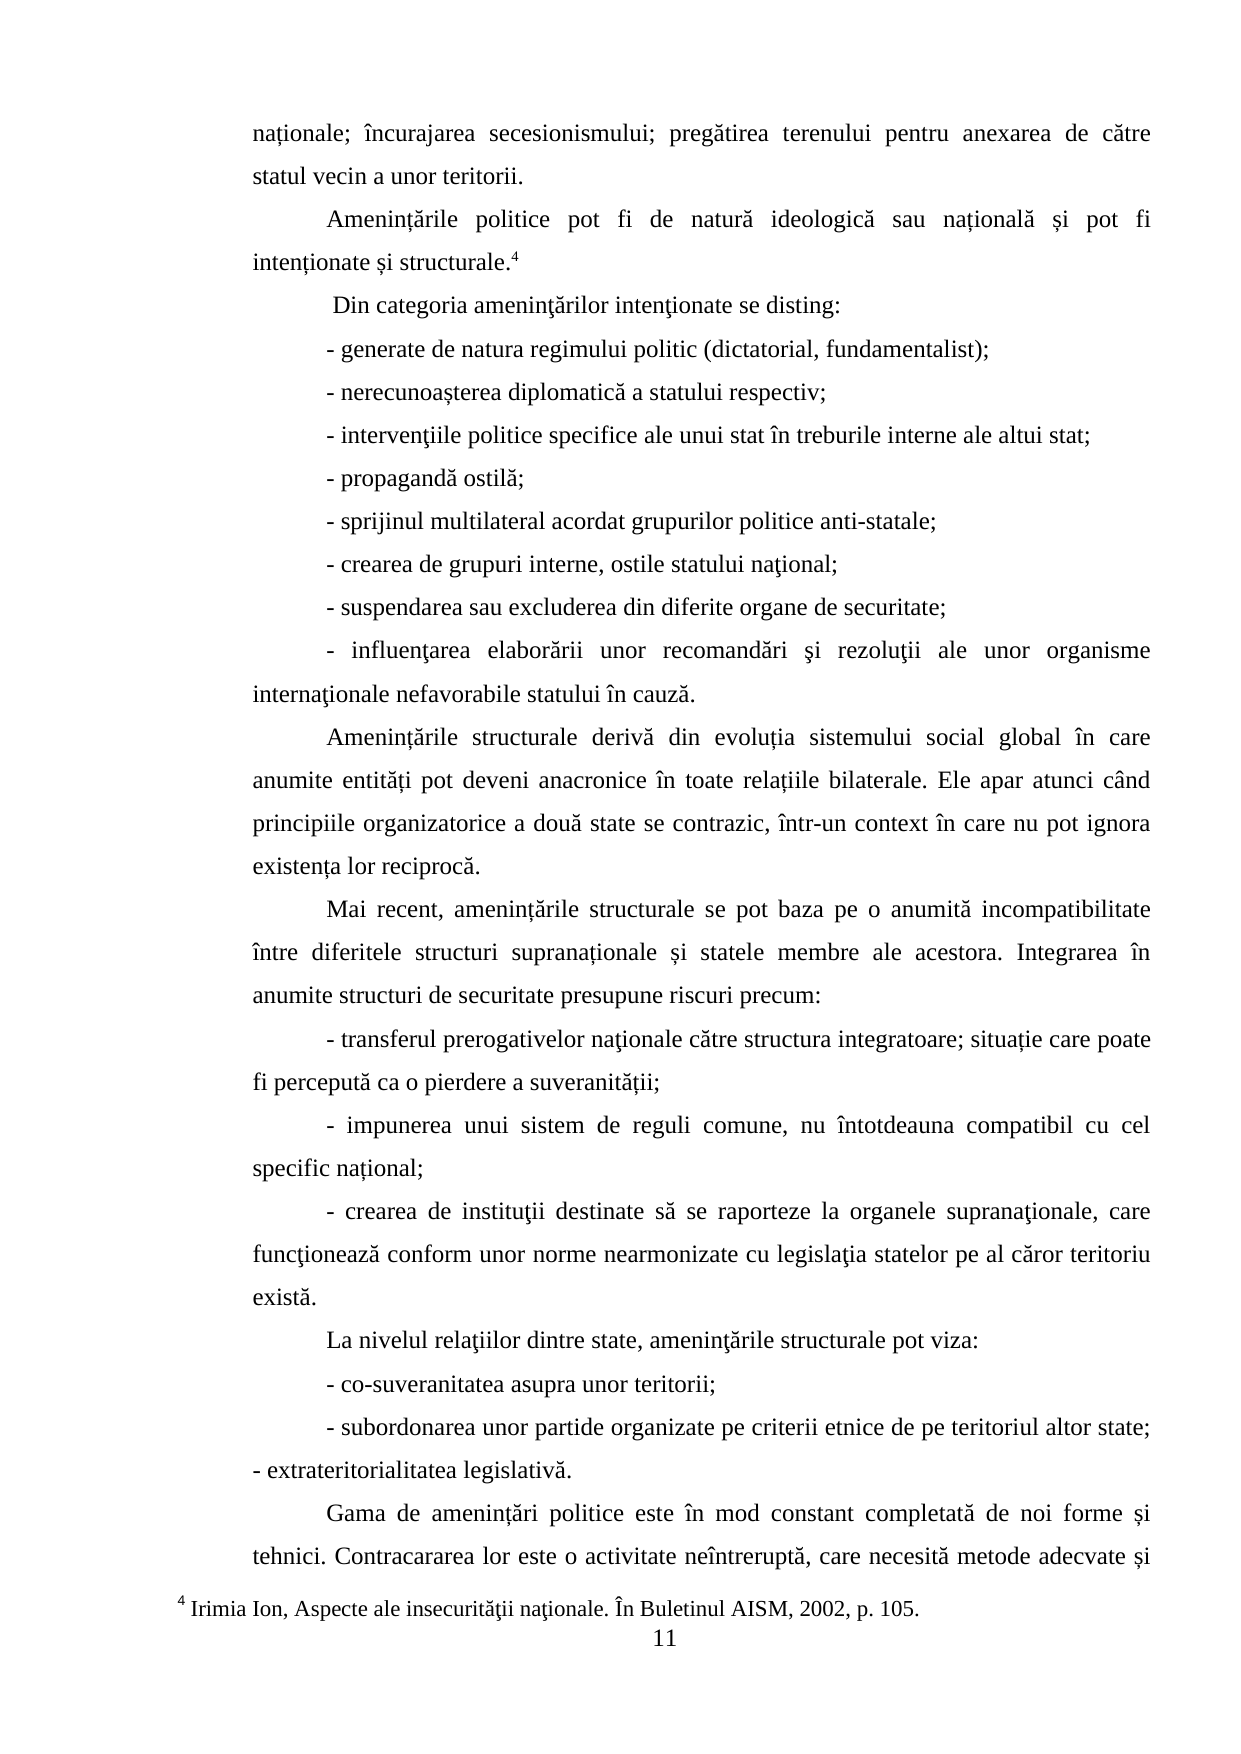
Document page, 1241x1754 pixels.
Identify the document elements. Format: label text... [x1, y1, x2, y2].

text - propagandă ostilă; [252, 463, 1152, 492]
text - intervenţiile politice specifice ale unui stat în treburile interne ale altui stat; [252, 420, 1152, 449]
text - suspendarea sau excluderea din diferite organe de securitate; [252, 592, 1152, 621]
text - subordonarea unor partide organizate pe criterii etnice de pe teritoriul altor state; - extrateritorialitatea legislativă. [252, 1412, 1152, 1484]
text - generate de natura regimului politic (dictatorial, fundamentalist); [252, 334, 1152, 362]
text - crearea de grupuri interne, ostile statului naţional; [252, 549, 1152, 578]
text Mai recent, amenințările structurale se pot baza pe o anumită incompatibilitate între diferitele structuri supranaționale și statele membre ale acestora. Integrarea în anumite structuri de securitate presupune riscuri precum: [252, 894, 1152, 1009]
text - influenţarea elaborării unor recomandări şi rezoluţii ale unor organisme internaţionale nefavorabile statului în cauză. [252, 636, 1152, 707]
text - co-suveranitatea asupra unor teritorii; [252, 1369, 1152, 1397]
text - impunerea unui sistem de reguli comune, nu întotdeauna compatibil cu cel specific național; [252, 1110, 1152, 1182]
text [252, 1498, 1152, 1570]
text - crearea de instituţii destinate să se raporteze la organele supranaţionale, care funcţionează conform unor norme nearmonizate cu legislaţia statelor pe al căror teritoriu există. [252, 1196, 1152, 1311]
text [252, 118, 1152, 190]
text - sprijinul multilateral acordat grupurilor politice anti-statale; [252, 506, 1152, 535]
text - transferul prerogativelor naţionale către structura integratoare; situație care poate fi percepută ca o pierdere a suveranității; [252, 1024, 1152, 1096]
text Din categoria ameninţărilor intenţionate se disting: [252, 291, 1152, 319]
text Amenințările structurale derivă din evoluția sistemului social global în care anumite entități pot deveni anacronice în toate relațiile bilaterale. Ele apar atunci când principiile organizatorice a două state se contrazic, într-un context în care nu pot ignora existența lor reciprocă. [252, 722, 1152, 880]
text Amenințările politice pot fi de natură ideologică sau națională și pot fi intenționate și structurale. [252, 204, 1152, 276]
text La nivelul relaţiilor dintre state, ameninţările structurale pot viza: [252, 1326, 1152, 1354]
text - nerecunoașterea diplomatică a statului respectiv; [252, 377, 1152, 406]
